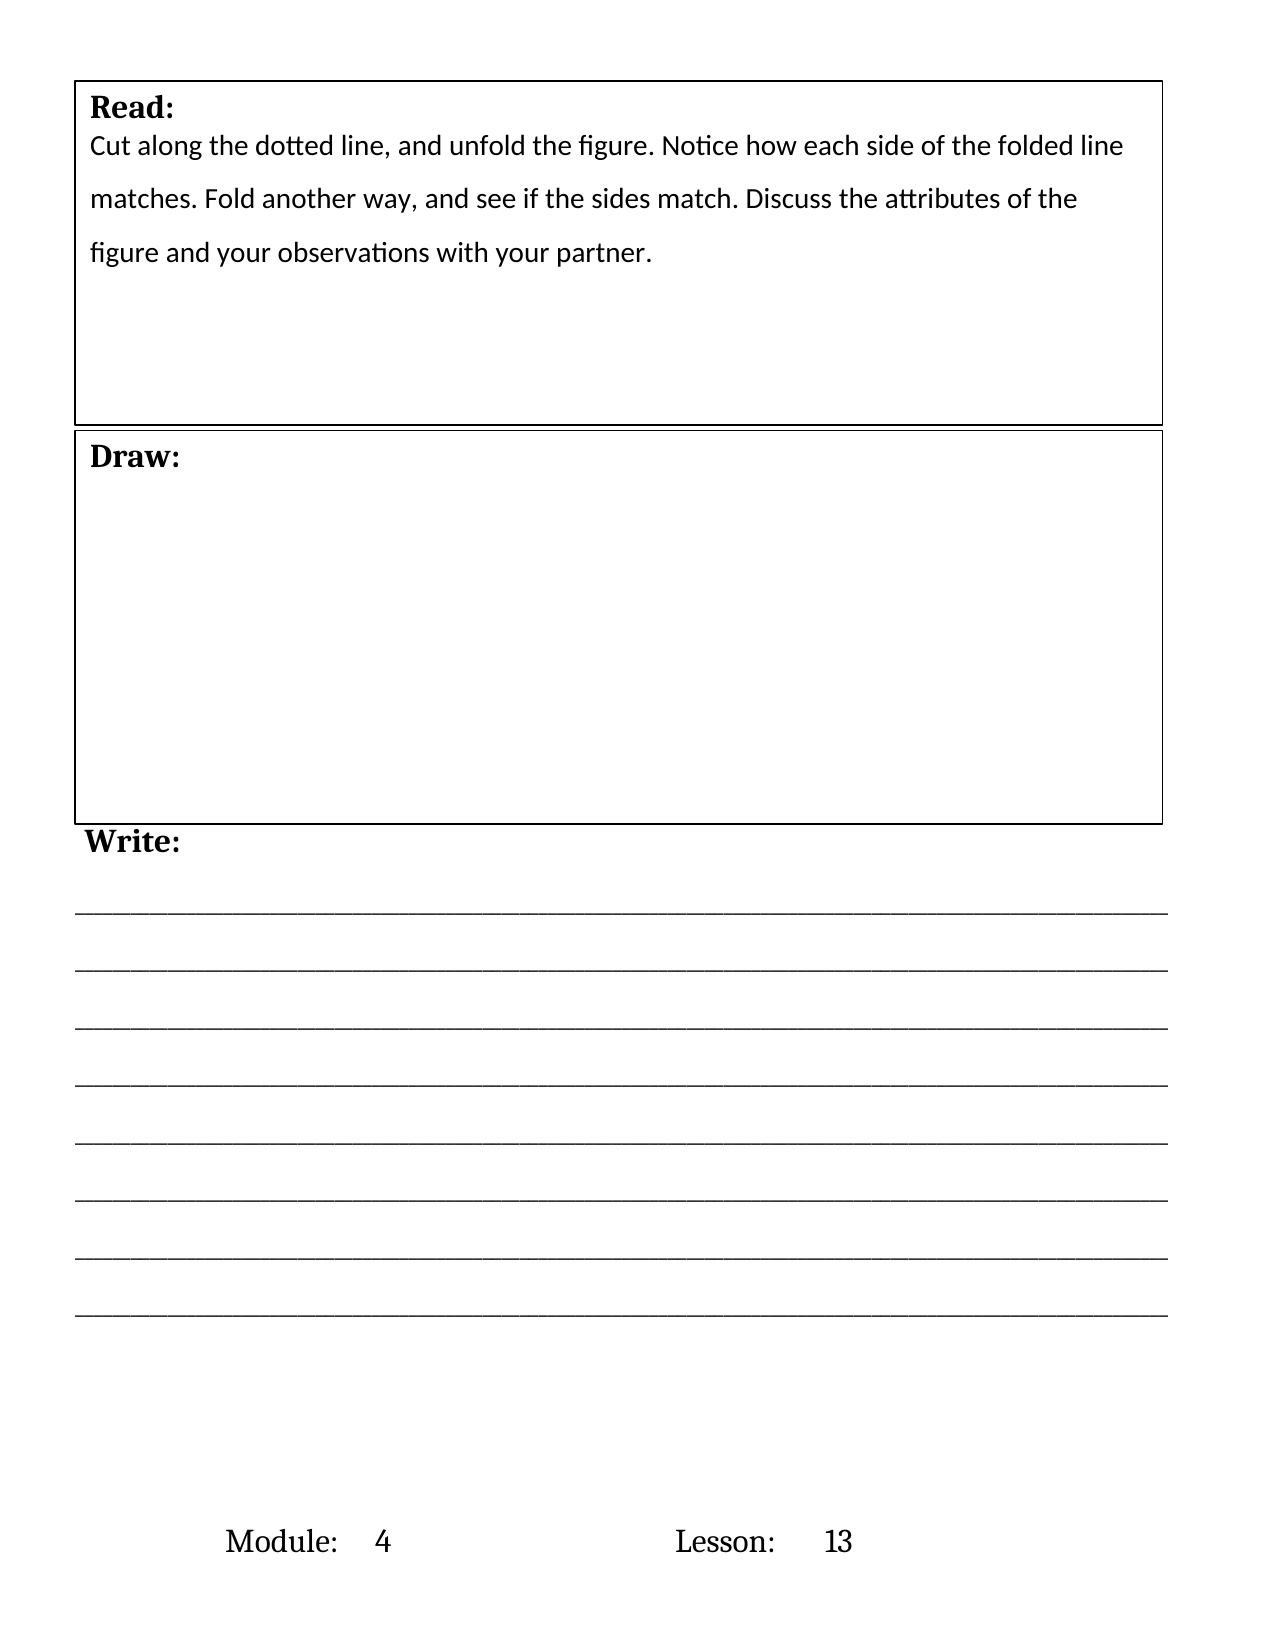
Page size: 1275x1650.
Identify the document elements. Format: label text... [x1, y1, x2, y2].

text ______________________________________________________________________________________________________________________ [75, 1292, 1200, 1321]
text ______________________________________________________________________________________________________________________ [75, 1234, 1200, 1263]
text Write: [84, 822, 1200, 861]
text Module: 4 Lesson: 13 [75, 1522, 1200, 1560]
text ______________________________________________________________________________________________________________________ [75, 1119, 1200, 1148]
text ______________________________________________________________________________________________________________________ [75, 889, 1200, 918]
text ______________________________________________________________________________________________________________________ [75, 1062, 1200, 1091]
text ______________________________________________________________________________________________________________________ [75, 947, 1200, 976]
text ______________________________________________________________________________________________________________________ [75, 1004, 1200, 1033]
text ______________________________________________________________________________________________________________________ [75, 1177, 1200, 1206]
